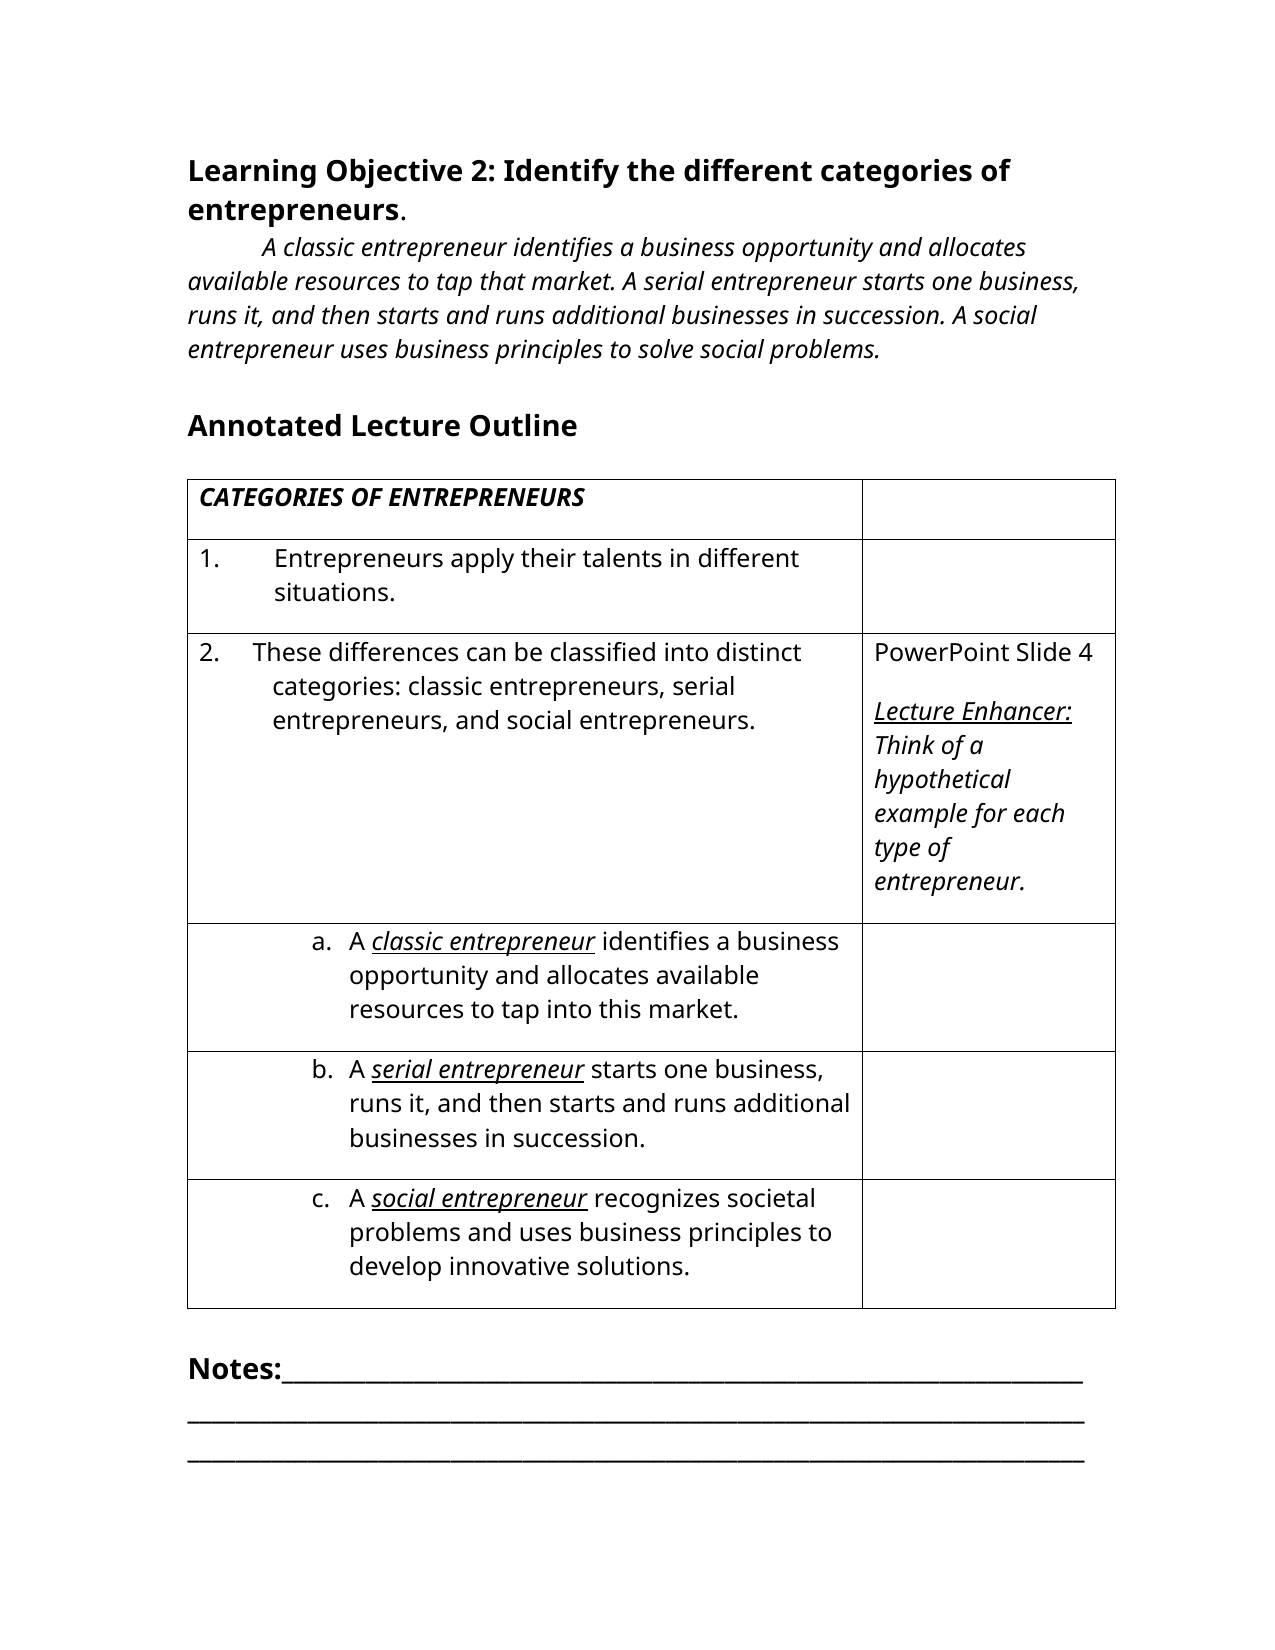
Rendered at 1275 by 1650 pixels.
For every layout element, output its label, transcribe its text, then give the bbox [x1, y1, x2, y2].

table_header [863, 480, 1115, 539]
table_cell A social entrepreneur recognizes societal problems and uses business principles to develop innovative solutions. [188, 1180, 862, 1307]
table_cell A serial entrepreneur starts one business, runs it, and then starts and runs additional businesses in succession. [188, 1052, 862, 1179]
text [187, 1348, 1087, 1467]
text Annotated Lecture Outline [187, 405, 1087, 445]
table_cell [863, 1052, 1115, 1179]
table_cell [863, 1180, 1115, 1307]
table_cell Entrepreneurs apply their talents in different situations. [188, 540, 862, 633]
table_header CATEGORIES OF ENTREPRENEURS [188, 480, 862, 539]
table_cell PowerPoint Slide 4 Lecture Enhancer: Think of a hypothetical example for each type of entrepreneur. [863, 634, 1115, 923]
table_cell [863, 540, 1115, 633]
table_cell [863, 924, 1115, 1051]
text A classic entrepreneur identifies a business opportunity and allocates available resources to tap that market. A serial entrepreneur starts one business, runs it, and then starts and runs additional businesses in succession. A social entrepreneur uses business principles to solve social problems. [187, 229, 1087, 366]
table_cell A classic entrepreneur identifies a business opportunity and allocates available resources to tap into this market. [188, 924, 862, 1051]
text Learning Objective 2: Identify the different categories of entrepreneurs. [187, 150, 1087, 229]
table_cell 2. These differences can be classified into distinct categories: classic entrepreneurs, serial entrepreneurs, and social entrepreneurs. [188, 634, 862, 923]
